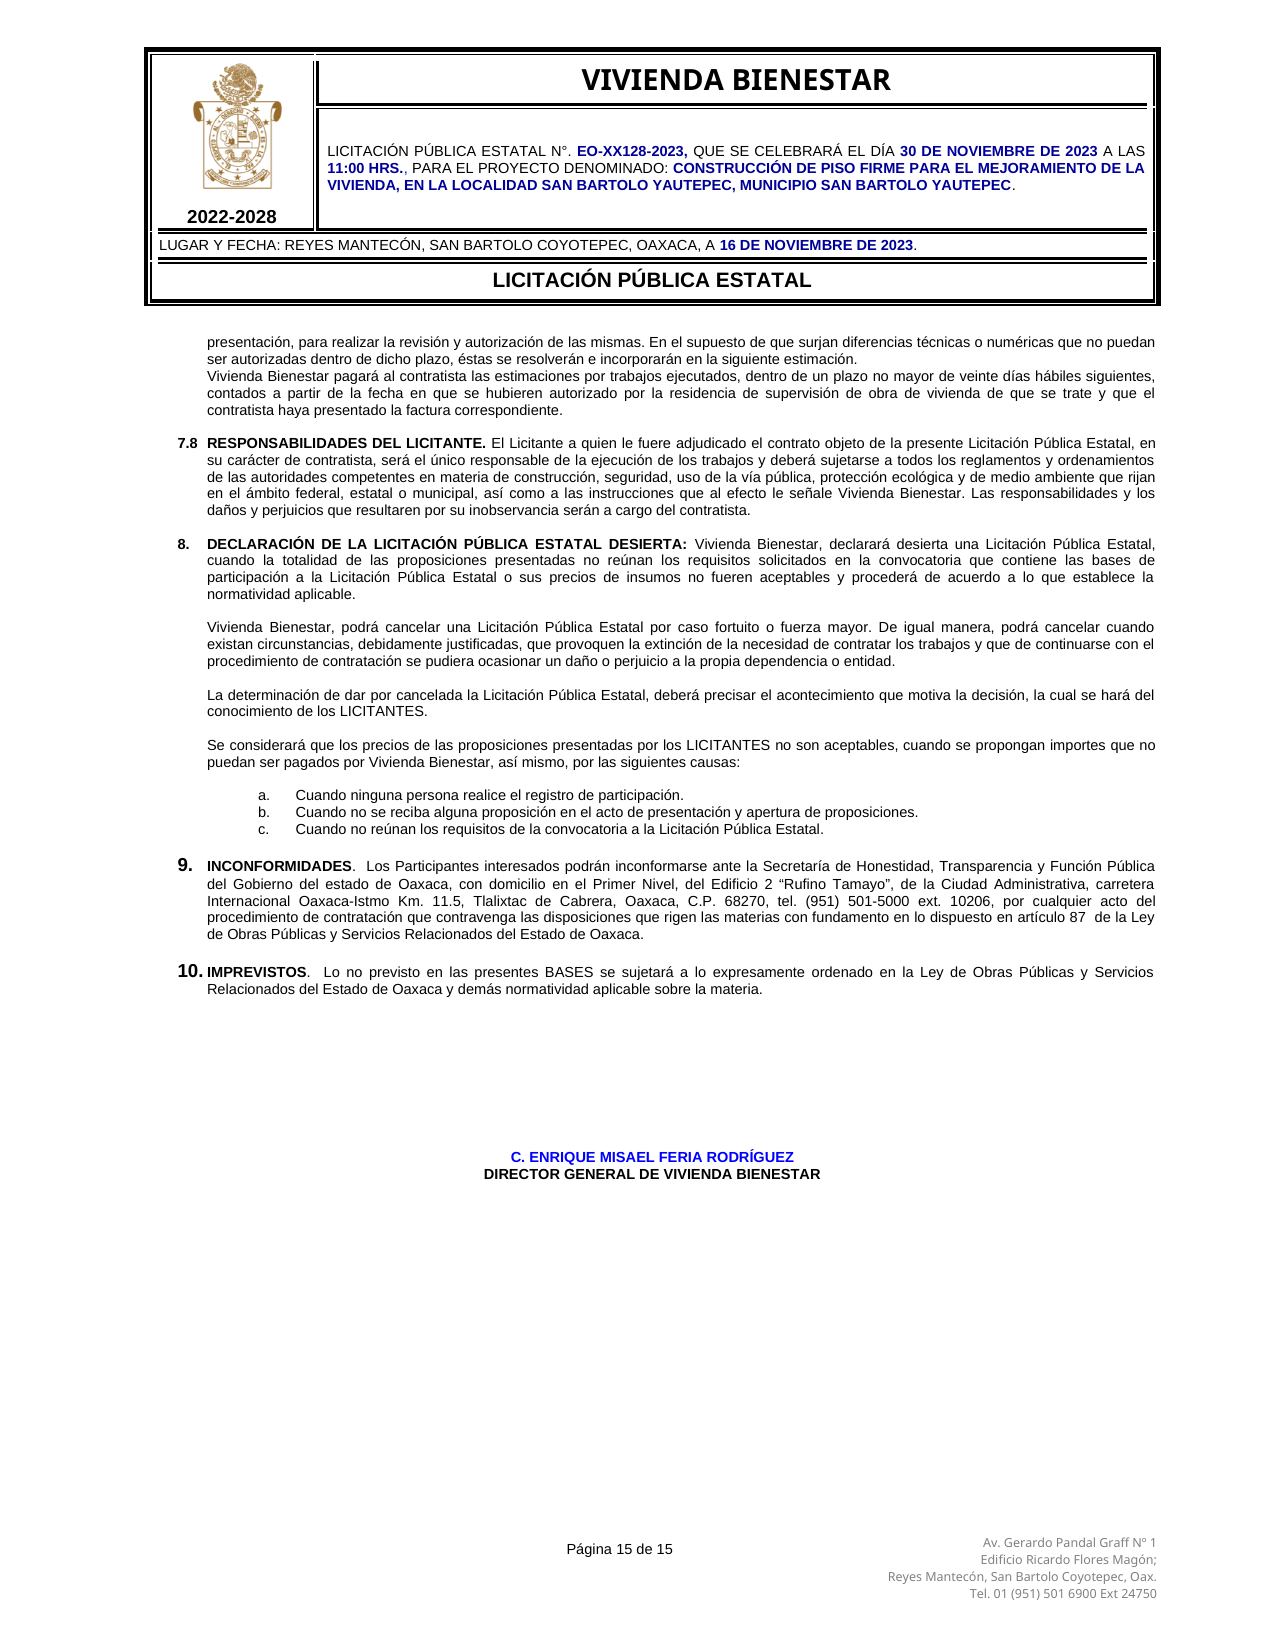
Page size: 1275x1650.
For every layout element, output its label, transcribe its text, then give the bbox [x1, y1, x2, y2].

text DIRECTOR GENERAL DE VIVIENDA BIENESTAR [148, 1165, 1157, 1182]
text Vivienda Bienestar, podrá cancelar una Licitación Pública Estatal por caso fortuito o fuerza mayor. De igual manera, podrá cancelar cuando existan circunstancias, debidamente justificadas, que provoquen la extinción de la necesidad de contratar los trabajos y que de continuarse con el procedimiento de contratación se pudiera ocasionar un daño o perjuicio a la propia dependencia o entidad. [207, 619, 1157, 669]
list INCONFORMIDADES. Los Participantes interesados podrán inconformarse ante la Secretaría de Honestidad, Transparencia y Función Pública del Gobierno del estado de Oaxaca, con domicilio en el Primer Nivel, del Edificio 2 “Rufino Tamayo”, de la Ciudad Administrativa, carretera Internacional Oaxaca-Istmo Km. 11.5, Tlalixtac de Cabrera, Oaxaca, C.P. 68270, tel. (951) 501-5000 ext. 10206, por cualquier acto del procedimiento de contratación que contravenga las disposiciones que rigen las materias con fundamento en lo dispuesto en artículo 87 de la Ley de Obras Públicas y Servicios Relacionados del Estado de Oaxaca. [177, 854, 1157, 943]
list Cuando no reúnan los requisitos de la convocatoria a la Licitación Pública Estatal. [258, 820, 1157, 837]
list Cuando no se reciba alguna proposición en el acto de presentación y apertura de proposiciones. [258, 804, 1157, 820]
list IMPREVISTOS. Lo no previsto en las presentes BASES se sujetará a lo expresamente ordenado en la Ley de Obras Públicas y Servicios Relacionados del Estado de Oaxaca y demás normatividad aplicable sobre la materia. [177, 959, 1157, 998]
text Se considerará que los precios de las proposiciones presentadas por los LICITANTES no son aceptables, cuando se propongan importes que no puedan ser pagados por Vivienda Bienestar, así mismo, por las siguientes causas: [207, 737, 1157, 770]
text Vivienda Bienestar pagará al contratista las estimaciones por trabajos ejecutados, dentro de un plazo no mayor de veinte días hábiles siguientes, contados a partir de la fecha en que se hubieren autorizado por la residencia de supervisión de obra de vivienda de que se trate y que el contratista haya presentado la factura correspondiente. [207, 368, 1157, 418]
text 8. DECLARACIÓN DE LA LICITACIÓN PÚBLICA ESTATAL DESIERTA: Vivienda Bienestar, declarará desierta una Licitación Pública Estatal, cuando la totalidad de las proposiciones presentadas no reúnan los requisitos solicitados en la convocatoria que contiene las bases de participación a la Licitación Pública Estatal o sus precios de insumos no fueren aceptables y procederá de acuerdo a lo que establece la normatividad aplicable. [177, 535, 1157, 602]
text La determinación de dar por cancelada la Licitación Pública Estatal, deberá precisar el acontecimiento que motiva la decisión, la cual se hará del conocimiento de los LICITANTES. [207, 686, 1157, 720]
text C. ENRIQUE MISAEL FERIA RODRÍGUEZ [148, 1149, 1157, 1165]
picture [187, 59, 285, 188]
text 7.8 RESPONSABILIDADES DEL LICITANTE. El Licitante a quien le fuere adjudicado el contrato objeto de la presente Licitación Pública Estatal, en su carácter de contratista, será el único responsable de la ejecución de los trabajos y deberá sujetarse a todos los reglamentos y ordenamientos de las autoridades competentes en materia de construcción, seguridad, uso de la vía pública, protección ecológica y de medio ambiente que rijan en el ámbito federal, estatal o municipal, así como a las instrucciones que al efecto le señale Vivienda Bienestar. Las responsabilidades y los daños y perjuicios que resultaren por su inobservancia serán a cargo del contratista. [177, 435, 1157, 518]
list Cuando ninguna persona realice el registro de participación. [258, 787, 1157, 804]
